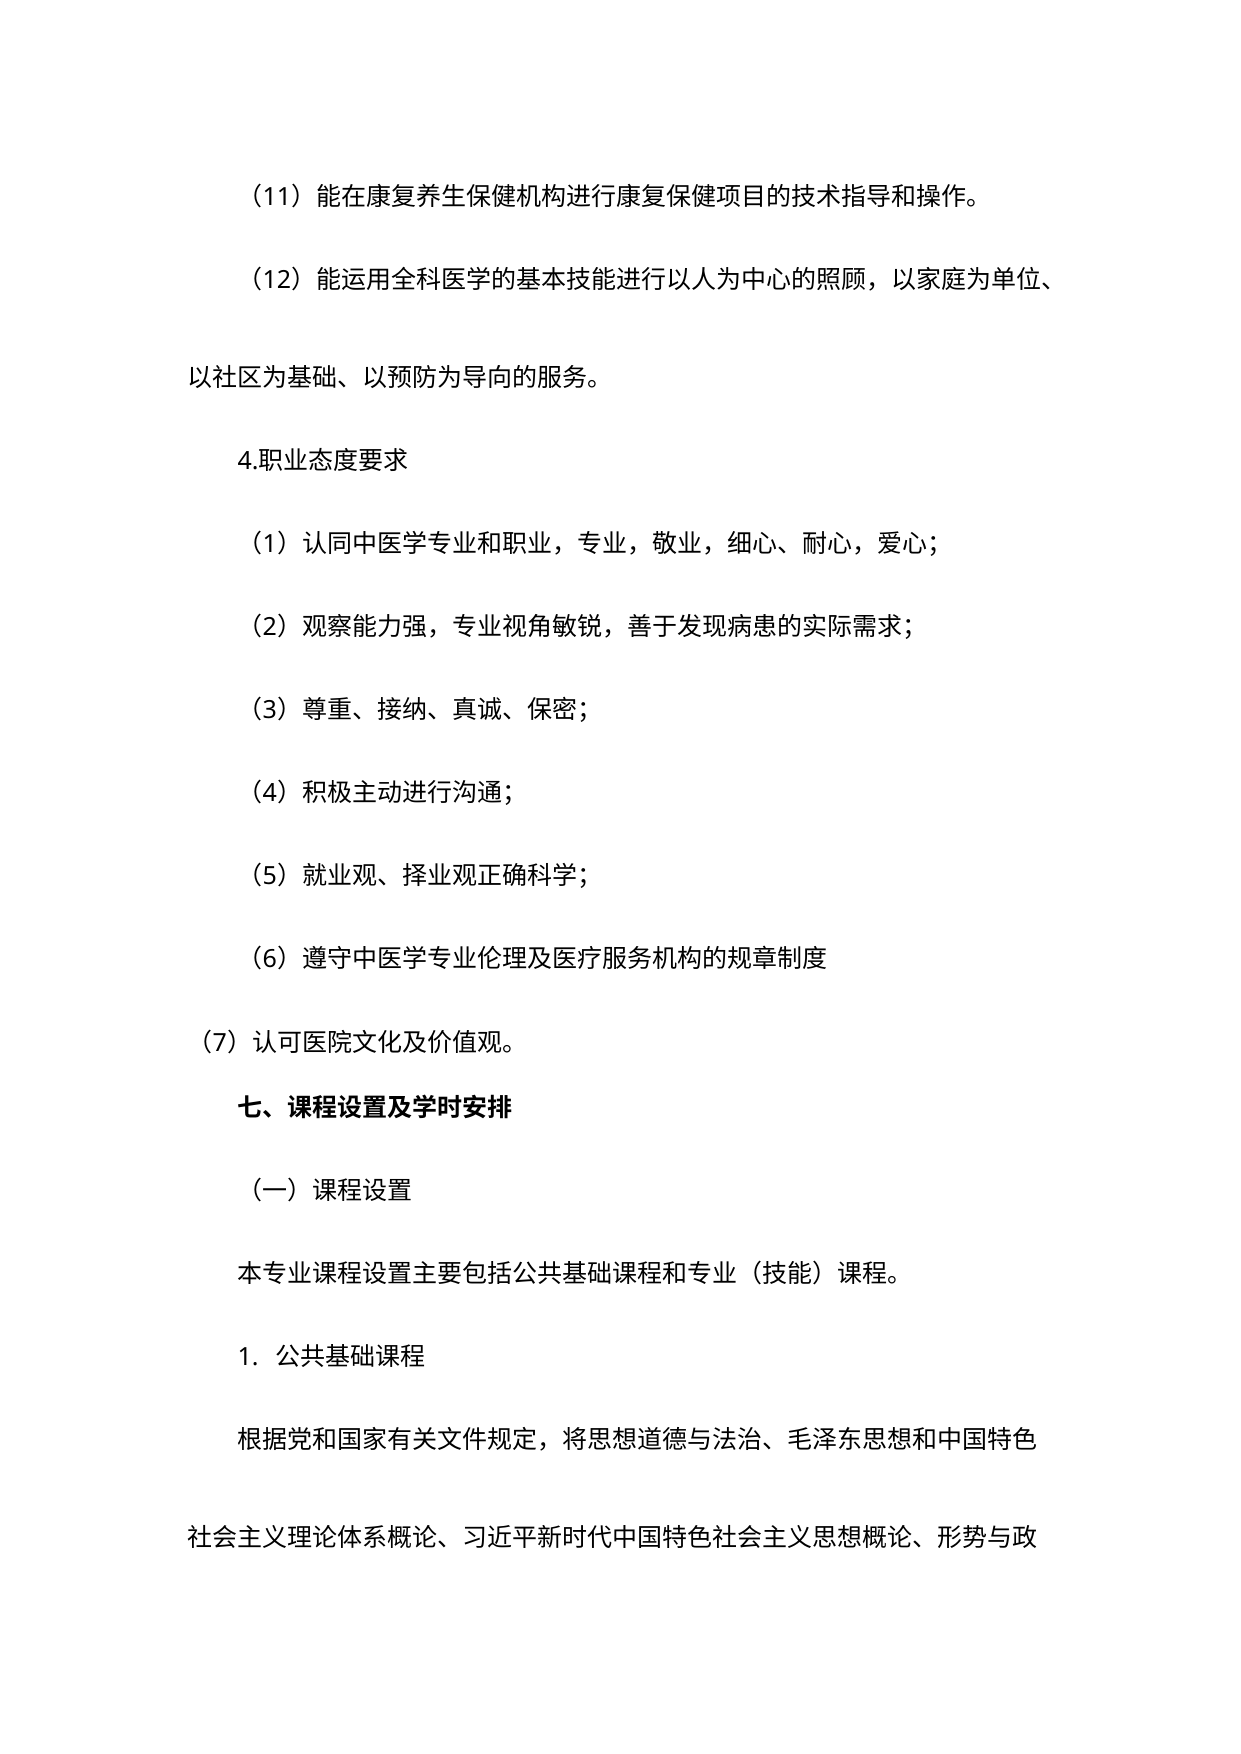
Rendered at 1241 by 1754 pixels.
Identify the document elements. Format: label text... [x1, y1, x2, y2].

text 4.职业态度要求 [187, 426, 1053, 491]
text （12）能运用全科医学的基本技能进行以人为中心的照顾，以家庭为单位、以社区为基础、以预防为导向的服务。 [187, 245, 1053, 408]
text （5）就业观、择业观正确科学； [187, 841, 1053, 906]
text （11）能在康复养生保健机构进行康复保健项目的技术指导和操作。 [187, 162, 1053, 227]
text （6）遵守中医学专业伦理及医疗服务机构的规章制度 [187, 924, 1053, 989]
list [187, 1405, 1053, 1568]
text 七、课程设置及学时安排 [187, 1073, 1053, 1138]
text （3）尊重、接纳、真诚、保密； [187, 675, 1053, 740]
text （7）认可医院文化及价值观。 [187, 1008, 1053, 1073]
text （4）积极主动进行沟通； [187, 758, 1053, 823]
text （2）观察能力强，专业视角敏锐，善于发现病患的实际需求； [187, 592, 1053, 657]
text （1）认同中医学专业和职业，专业，敬业，细心、耐心，爱心； [187, 509, 1053, 574]
text 本专业课程设置主要包括公共基础课程和专业（技能）课程。 [187, 1239, 1053, 1304]
list 公共基础课程 [187, 1322, 1053, 1387]
text （一）课程设置 [187, 1156, 1053, 1221]
